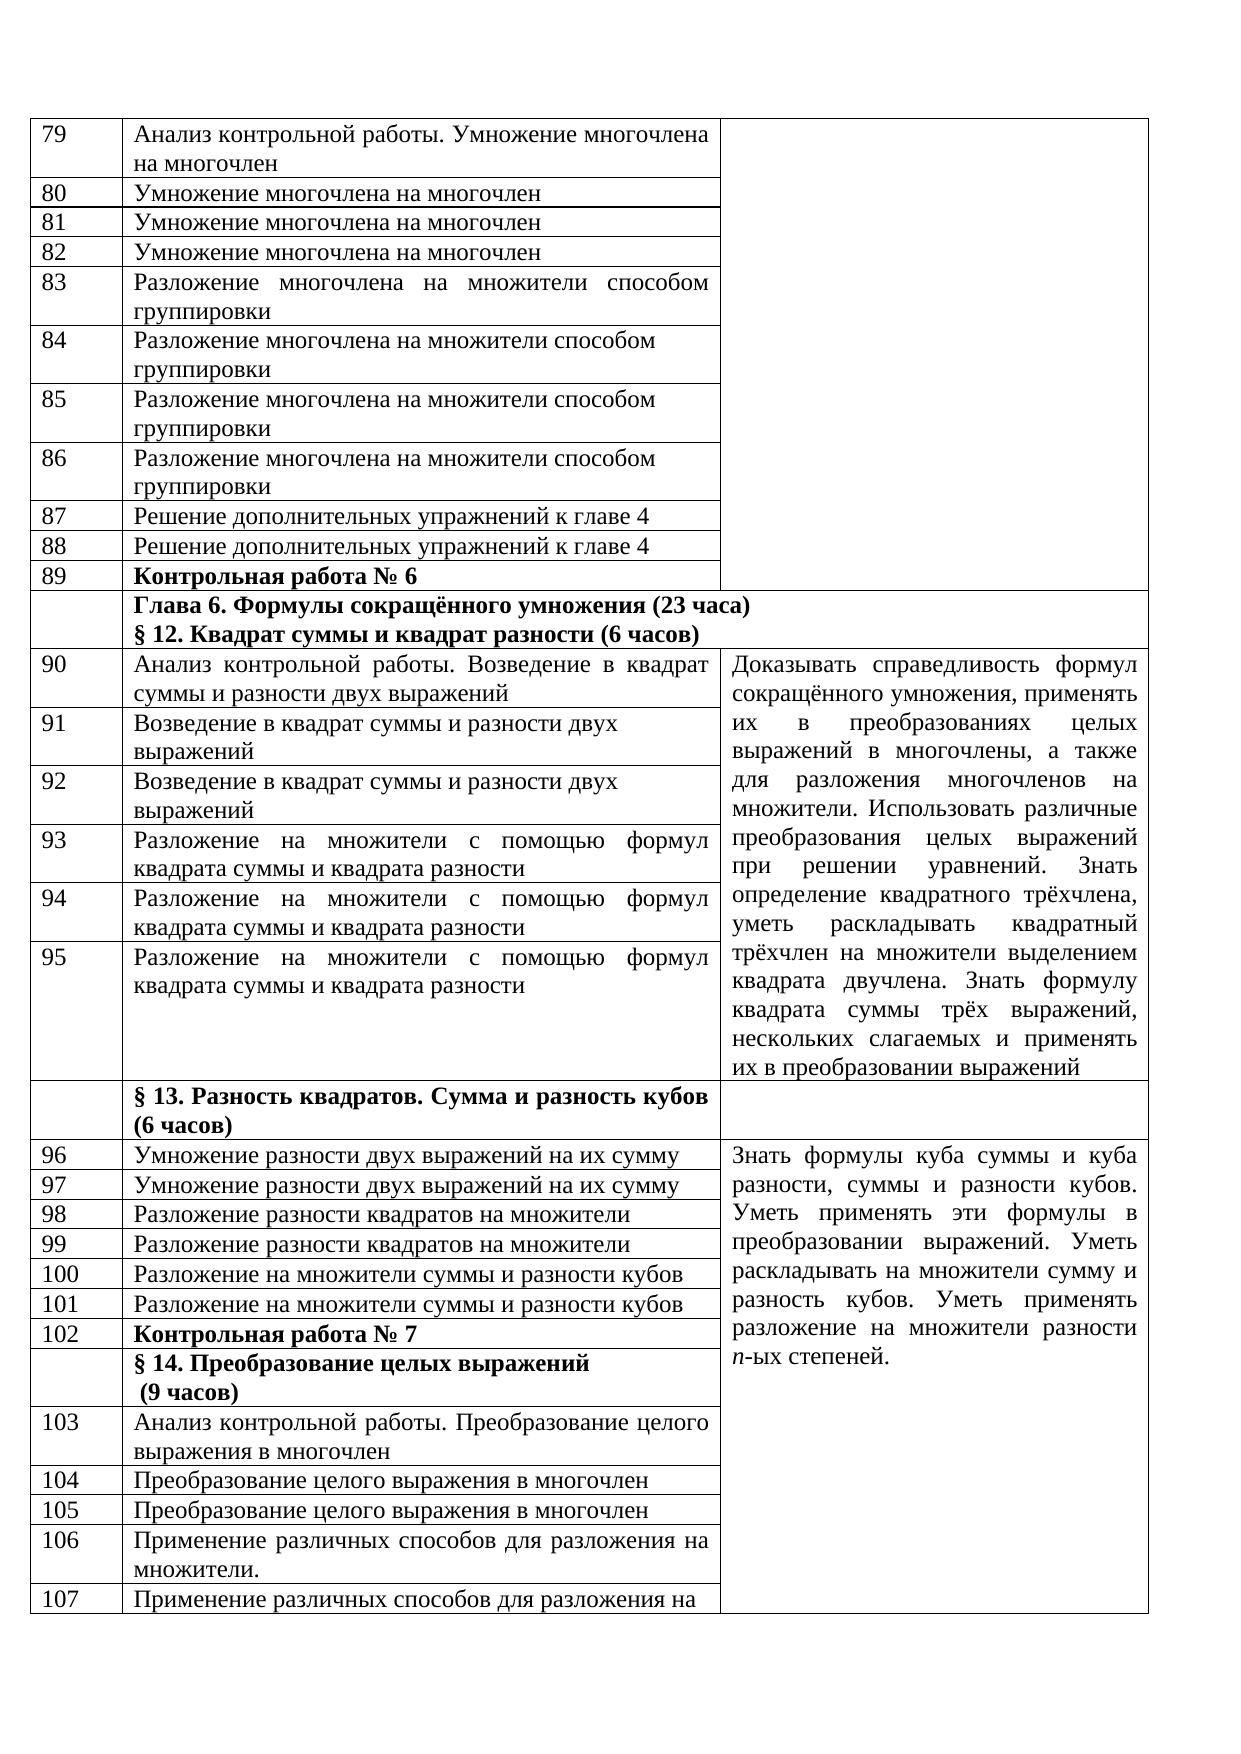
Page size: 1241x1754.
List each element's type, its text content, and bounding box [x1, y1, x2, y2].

table_cell Решение дополнительных упражнений к главе 4 [123, 531, 720, 560]
table_cell [721, 1081, 1148, 1139]
table_cell § 14. Преобразование целых выражений (9 часов) [123, 1349, 720, 1406]
table_cell 83 [31, 267, 122, 324]
table_cell 105 [31, 1495, 122, 1524]
table_cell Умножение многочлена на многочлен [123, 178, 720, 206]
table_cell 88 [31, 531, 122, 560]
table_cell Умножение многочлена на многочлен [123, 208, 720, 236]
table_cell 89 [31, 561, 122, 589]
table_cell [31, 1081, 122, 1139]
table_cell Разложение на множители с помощью формул квадрата суммы и квадрата разности [123, 942, 720, 1080]
table_cell Возведение в квадрат суммы и разности двух выражений [123, 766, 720, 824]
table_cell Преобразование целого выражения в многочлен [123, 1466, 720, 1494]
table_cell [31, 1349, 122, 1406]
table_cell 100 [31, 1259, 122, 1288]
table_cell 93 [31, 825, 122, 882]
table_cell Разложение на множители с помощью формул квадрата суммы и квадрата разности [123, 883, 720, 941]
table_cell Разложение многочлена на множители способом группировки [123, 326, 720, 383]
table_cell Разложение многочлена на множители способом группировки [123, 267, 720, 324]
table_cell 91 [31, 708, 122, 765]
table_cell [123, 1584, 720, 1612]
table_cell Умножение многочлена на многочлен [123, 237, 720, 266]
table_cell 99 [31, 1229, 122, 1258]
table_cell [31, 591, 122, 648]
table_cell Возведение в квадрат суммы и разности двух выражений [123, 708, 720, 765]
table_cell 81 [31, 208, 122, 236]
table_cell 85 [31, 384, 122, 442]
table_cell Разложение многочлена на множители способом группировки [123, 384, 720, 442]
table_cell 98 [31, 1200, 122, 1228]
table_cell 82 [31, 237, 122, 266]
table_cell 84 [31, 326, 122, 383]
table_cell 107 [31, 1584, 122, 1612]
table_cell Умножение разности двух выражений на их сумму [123, 1170, 720, 1198]
table_cell Контрольная работа № 7 [123, 1319, 720, 1347]
table_cell 97 [31, 1170, 122, 1198]
table_cell Решение дополнительных упражнений к главе 4 [123, 501, 720, 530]
table_cell Контрольная работа № 6 [123, 561, 720, 589]
table_cell Разложение на множители суммы и разности кубов [123, 1289, 720, 1318]
table_cell 95 [31, 942, 122, 1080]
table_cell 106 [31, 1525, 122, 1583]
table_cell 94 [31, 883, 122, 941]
table_cell Разложение многочлена на множители способом группировки [123, 443, 720, 500]
table_cell 92 [31, 766, 122, 824]
table_cell 103 [31, 1407, 122, 1464]
table_cell Анализ контрольной работы. Преобразование целого выражения в многочлен [123, 1407, 720, 1464]
table_cell 79 [31, 119, 122, 177]
table_cell 104 [31, 1466, 122, 1494]
table_cell Глава 6. Формулы сокращённого умножения (23 часа) § 12. Квадрат суммы и квадрат разности (6 часов) [123, 591, 1148, 648]
table_cell Разложение разности квадратов на множители [123, 1200, 720, 1228]
table_cell Знать формулы куба суммы и куба разности, суммы и разности кубов. Уметь применять эти формулы в преобразовании выражений. Уметь раскладывать на множители сумму и разность кубов. Уметь применять разложение на множители разности п-ых степеней. [721, 1140, 1148, 1612]
table_cell 102 [31, 1319, 122, 1347]
table_cell 87 [31, 501, 122, 530]
table_cell 96 [31, 1140, 122, 1169]
table_cell 101 [31, 1289, 122, 1318]
table_cell § 13. Разность квадратов. Сумма и разность кубов (6 часов) [123, 1081, 720, 1139]
table_cell Разложение разности квадратов на множители [123, 1229, 720, 1258]
table_cell Преобразование целого выражения в многочлен [123, 1495, 720, 1524]
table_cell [123, 1525, 720, 1583]
table_cell Разложение на множители суммы и разности кубов [123, 1259, 720, 1288]
table_cell 86 [31, 443, 122, 500]
table_cell Анализ контрольной работы. Возведение в квадрат суммы и разности двух выражений [123, 649, 720, 707]
table_cell Разложение на множители с помощью формул квадрата суммы и квадрата разности [123, 825, 720, 882]
table_cell Доказывать справедливость формул сокращённого умножения, применять их в преобразованиях целых выражений в многочлены, а также для разложения многочленов на множители. Использовать различные преобразования целых выражений при решении уравнений. Знать определение квадратного трёхчлена, уметь раскладывать квадратный трёхчлен на множители выделением квадрата двучлена. Знать формулу квадрата суммы трёх выражений, нескольких слагаемых и применять их в преобразовании выражений [721, 649, 1148, 1080]
table_cell Умножение разности двух выражений на их сумму [123, 1140, 720, 1169]
table_cell 80 [31, 178, 122, 206]
table_cell 90 [31, 649, 122, 707]
table_cell Анализ контрольной работы. Умножение многочлена на многочлен [123, 119, 720, 177]
